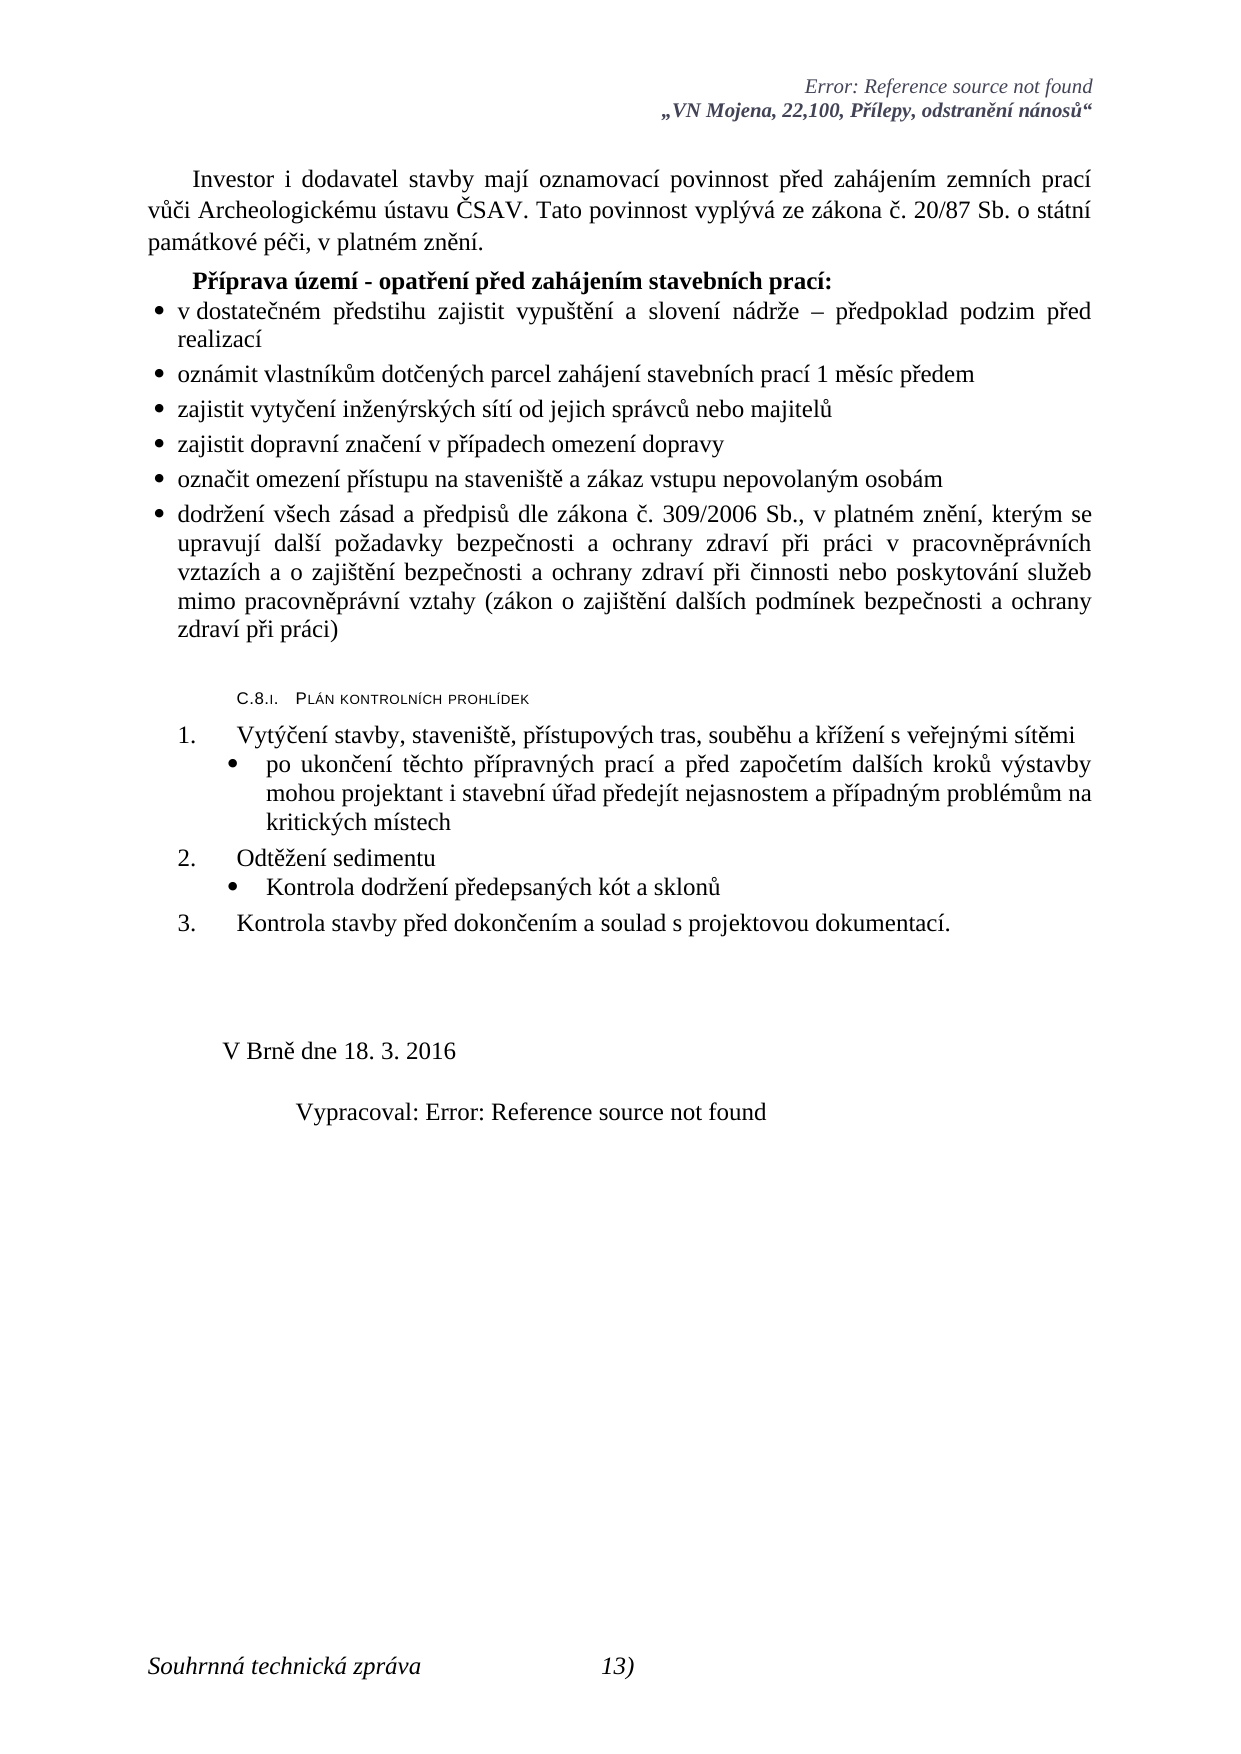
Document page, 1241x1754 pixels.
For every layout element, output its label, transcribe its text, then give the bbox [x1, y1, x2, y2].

text Investor i dodavatel stavby mají oznamovací povinnost před zahájením zemních prací vůči Archeologickému ústavu ČSAV. Tato povinnost vyplývá ze zákona č. 20/87 Sb. o státní památkové péči, v platném znění. [148, 162, 1092, 257]
list označit omezení přístupu na staveniště a zákaz vstupu nepovolaným osobám [155, 464, 1092, 493]
list po ukončení těchto přípravných prací a před započetím dalších kroků výstavby mohou projektant i stavební úřad předejít nejasnostem a případným problémům na kritických místech [228, 749, 1092, 836]
list zajistit dopravní značení v případech omezení dopravy [155, 429, 1092, 458]
list Kontrola stavby před dokončením a soulad s projektovou dokumentací. [177, 908, 1092, 937]
list v dostatečném předstihu zajistit vypuštění a slovení nádrže – předpoklad podzim před realizací [155, 296, 1092, 353]
list Odtěžení sedimentu [177, 843, 1092, 872]
list Vytýčení stavby, staveniště, přístupových tras, souběhu a křížení s veřejnými sítěmi [177, 721, 1092, 749]
list Kontrola dodržení předepsaných kót a sklonů [228, 872, 1092, 901]
text Příprava území - opatření před zahájením stavebních prací: [148, 264, 1092, 296]
list oznámit vlastníkům dotčených parcel zahájení stavebních prací 1 měsíc předem [155, 359, 1092, 388]
list dodržení všech zásad a předpisů dle zákona č. 309/2006 Sb., v platném znění, kterým se upravují další požadavky bezpečnosti a ochrany zdraví při práci v pracovněprávních vztazích a o zajištění bezpečnosti a ochrany zdraví při činnosti nebo poskytování služeb mimo pracovněprávní vztahy (zákon o zajištění dalších podmínek bezpečnosti a ochrany zdraví při práci) [155, 499, 1092, 643]
list zajistit vytyčení inženýrských sítí od jejich správců nebo majitelů [155, 394, 1092, 423]
text V Brně dne 18. 3. 2016 [148, 1034, 1091, 1066]
text Vypracoval: Ing. Michal Doubek [148, 1095, 1091, 1127]
text Plán kontrolních prohlídek [236, 674, 1092, 708]
